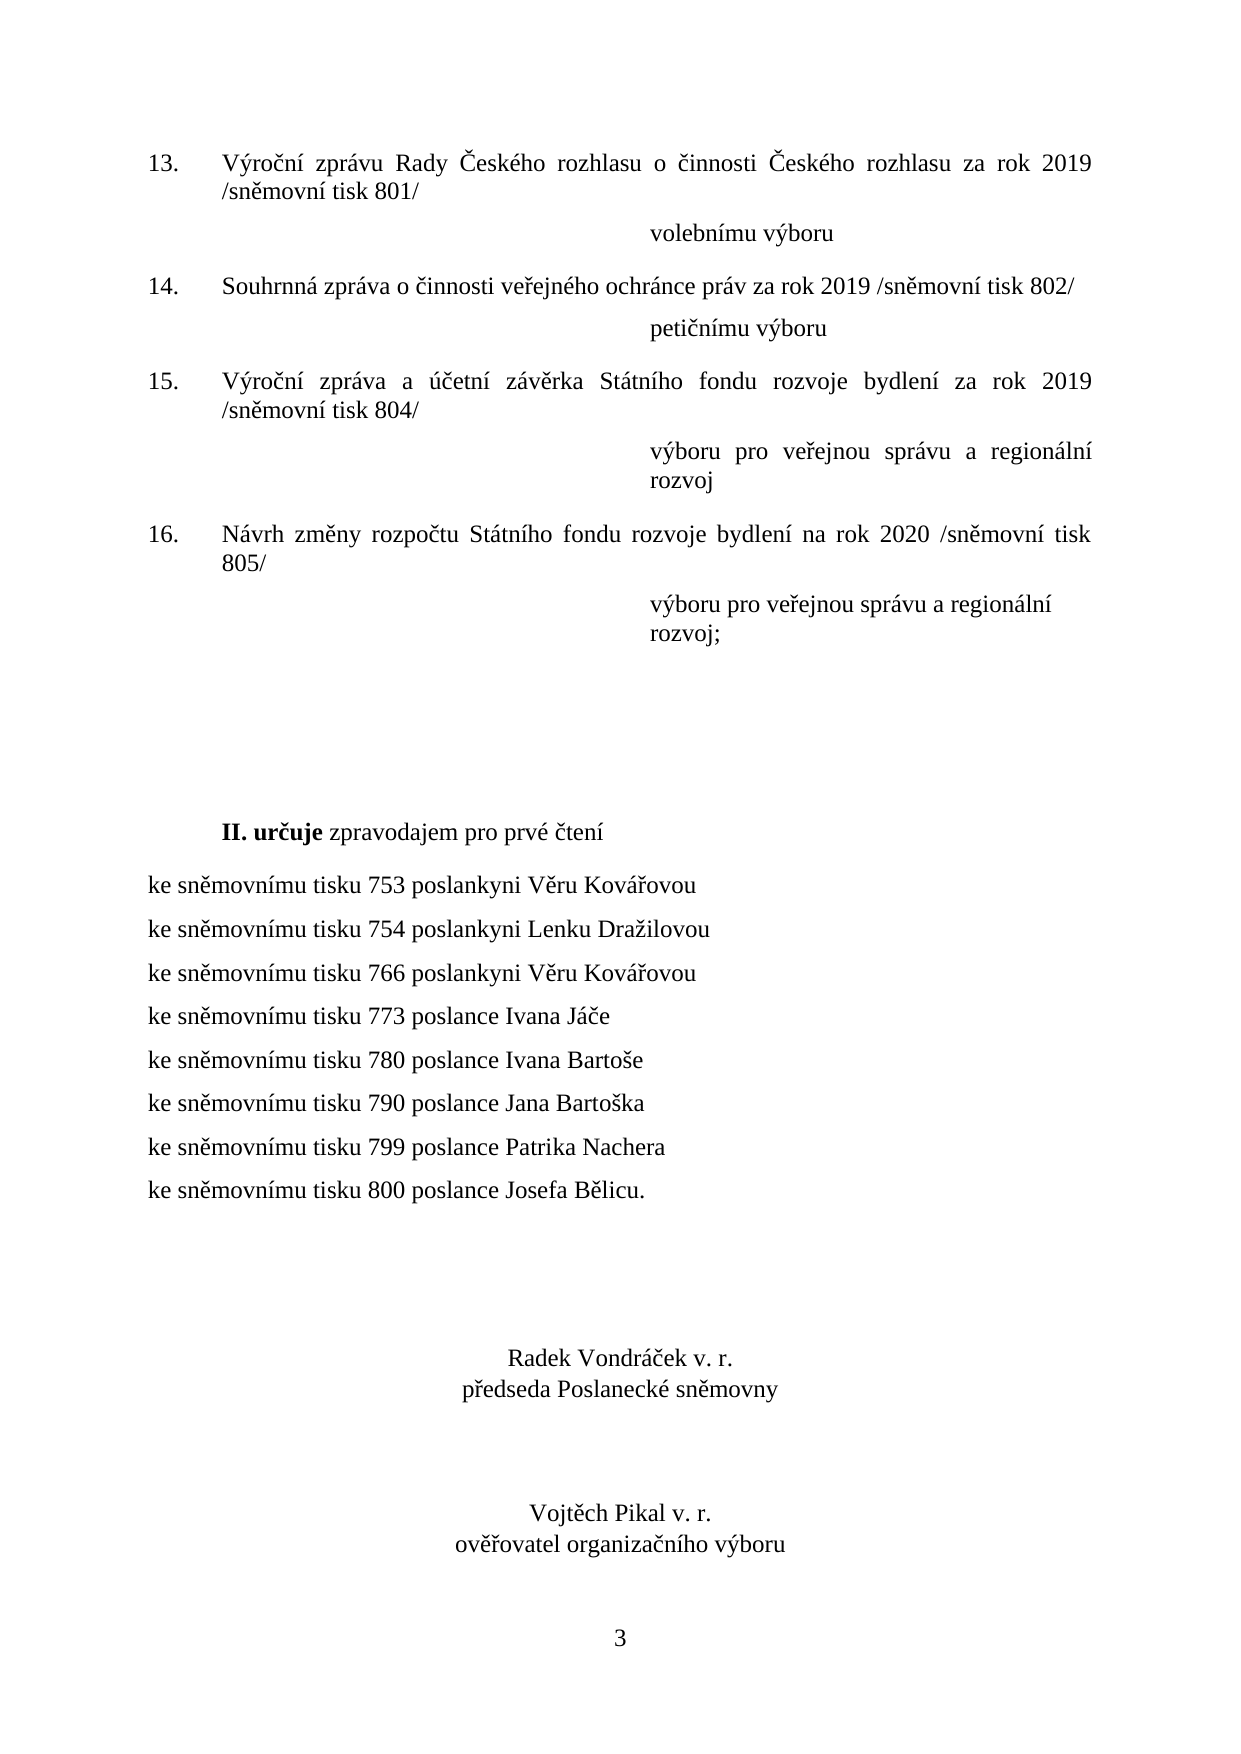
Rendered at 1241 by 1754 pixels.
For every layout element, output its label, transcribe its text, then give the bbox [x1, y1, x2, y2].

text ke sněmovnímu tisku 780 poslance Ivana Bartoše [148, 1045, 1092, 1073]
text ke sněmovnímu tisku 773 poslance Ivana Jáče [148, 1001, 1092, 1030]
text ke sněmovnímu tisku 754 poslankyni Lenku Dražilovou [148, 914, 1092, 943]
text ke sněmovnímu tisku 790 poslance Jana Bartoška [148, 1088, 1092, 1117]
text ověřovatel organizačního výboru [148, 1529, 1092, 1558]
text Vojtěch Pikal v. r. [148, 1498, 1092, 1527]
text ke sněmovnímu tisku 753 poslankyni Věru Kovářovou [148, 871, 1092, 899]
text ke sněmovnímu tisku 799 poslance Patrika Nachera [148, 1132, 1092, 1161]
list Výroční zpráva a účetní závěrka Státního fondu rozvoje bydlení za rok 2019 /sněmovní tisk 804/ [148, 366, 1092, 424]
text výboru pro veřejnou správu a regionální rozvoj; [650, 589, 1092, 646]
list Návrh změny rozpočtu Státního fondu rozvoje bydlení na rok 2020 /sněmovní tisk 805/ [148, 519, 1092, 576]
text ke sněmovnímu tisku 800 poslance Josefa Bělicu. [148, 1175, 1092, 1204]
text volebnímu výboru [650, 218, 1092, 246]
text výboru pro veřejnou správu a regionální rozvoj [650, 436, 1092, 494]
text předseda Poslanecké sněmovny [148, 1374, 1092, 1403]
text petičnímu výboru [650, 313, 1092, 341]
text II. určuje zpravodajem pro prvé čtení [148, 817, 1092, 846]
list Výroční zprávu Rady Českého rozhlasu o činnosti Českého rozhlasu za rok 2019 /sněmovní tisk 801/ [148, 148, 1092, 205]
list Souhrnná zpráva o činnosti veřejného ochránce práv za rok 2019 /sněmovní tisk 802/ [148, 271, 1092, 300]
text Radek Vondráček v. r. [148, 1343, 1092, 1372]
text ke sněmovnímu tisku 766 poslankyni Věru Kovářovou [148, 958, 1092, 986]
